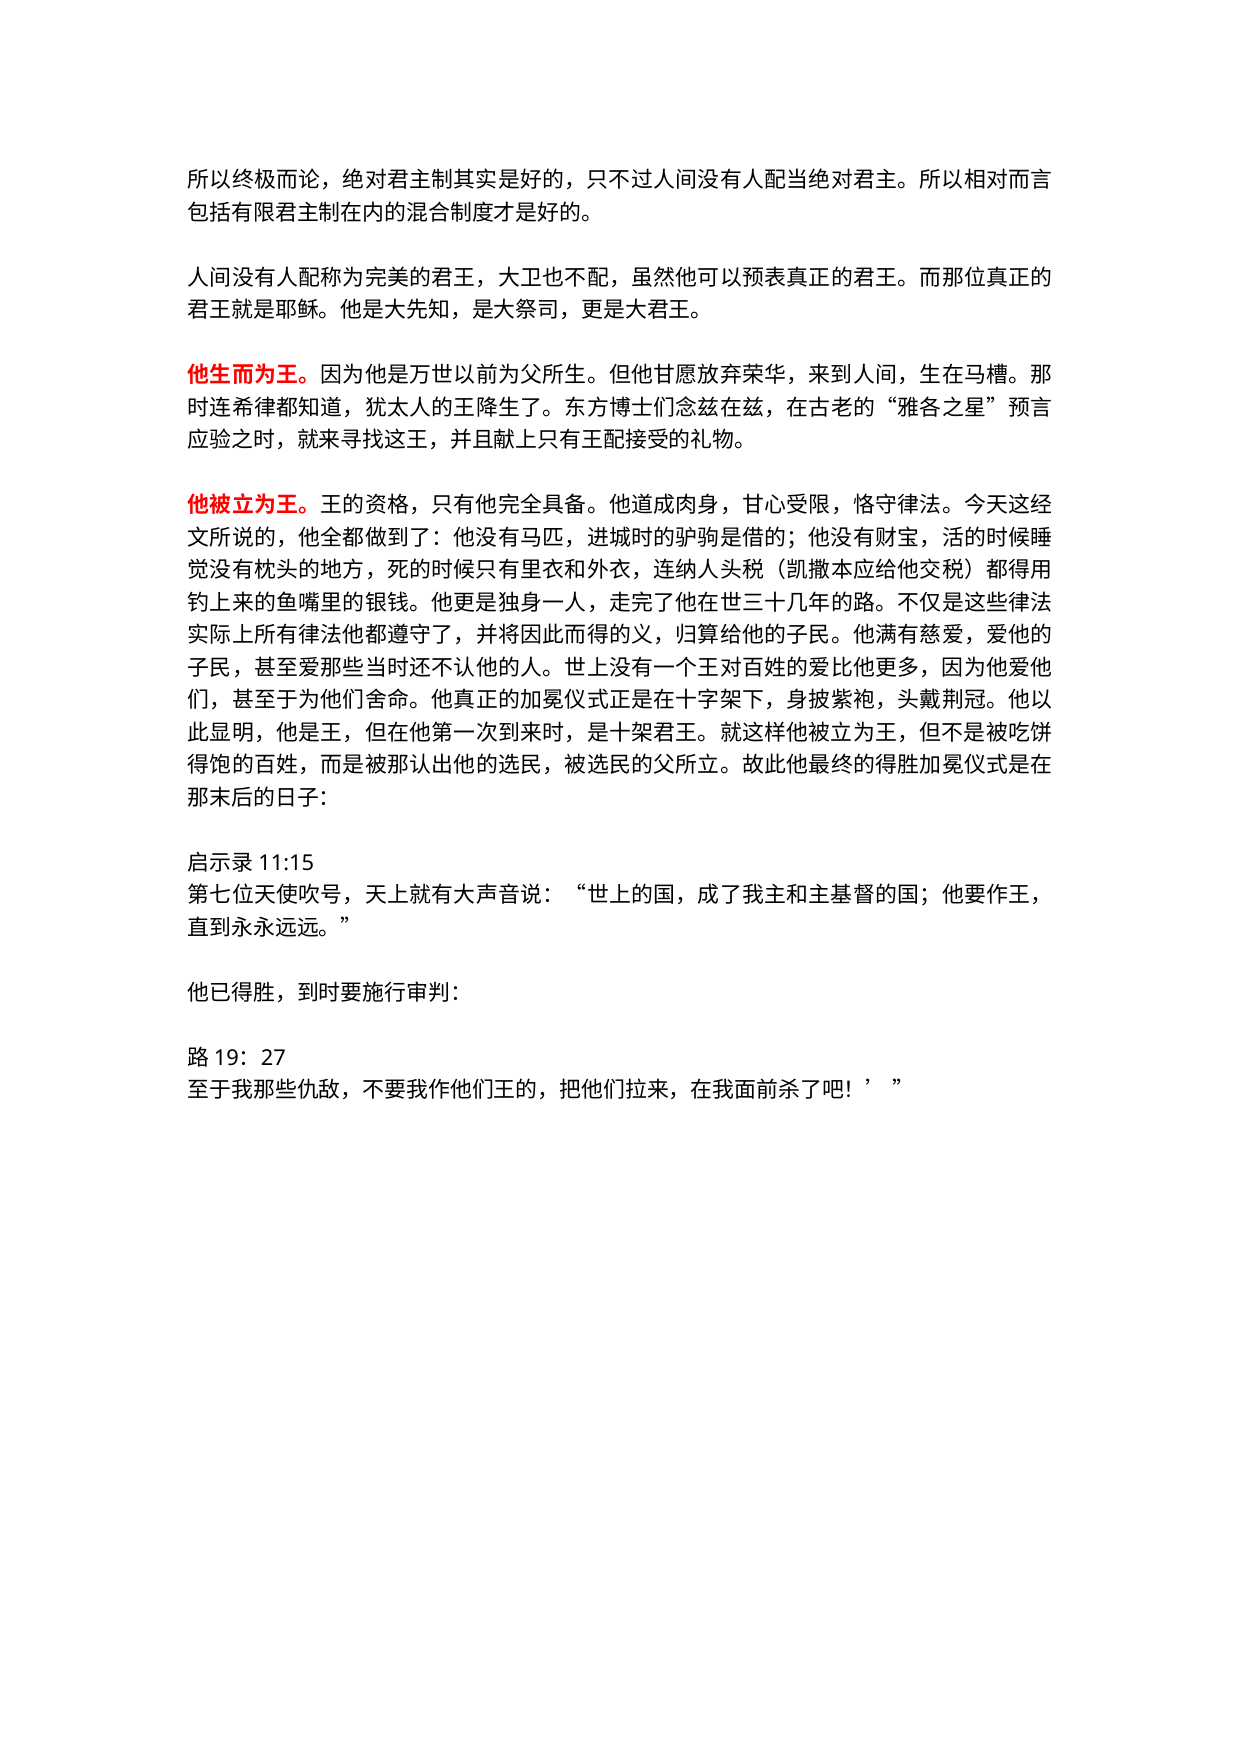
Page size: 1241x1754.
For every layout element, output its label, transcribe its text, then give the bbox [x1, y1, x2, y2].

text 启示录 11:15 [187, 844, 1053, 877]
text 所以终极而论，绝对君主制其实是好的，只不过人间没有人配当绝对君主。所以相对而言，包括有限君主制在内的混合制度才是好的。 [187, 162, 1053, 227]
text 第七位天使吹号，天上就有大声音说：“世上的国，成了我主和主基督的国；他要作王，直到永永远远。” [187, 877, 1053, 942]
text 至于我那些仇敌，不要我作他们王的，把他们拉来，在我面前杀了吧！’ ” [187, 1072, 1053, 1104]
text 人间没有人配称为完美的君王，大卫也不配，虽然他可以预表真正的君王。而那位真正的君王就是耶稣。他是大先知，是大祭司，更是大君王。 [187, 259, 1053, 324]
text 他已得胜，到时要施行审判： [187, 974, 1053, 1007]
text 他生而为王。因为他是万世以前为父所生。但他甘愿放弃荣华，来到人间，生在马槽。那时连希律都知道，犹太人的王降生了。东方博士们念兹在兹，在古老的“雅各之星”预言应验之时，就来寻找这王，并且献上只有王配接受的礼物。 [187, 357, 1053, 454]
text 路19：27 [187, 1039, 1053, 1072]
text 他被立为王。王的资格，只有他完全具备。他道成肉身，甘心受限，恪守律法。今天这经文所说的，他全都做到了：他没有马匹，进城时的驴驹是借的；他没有财宝，活的时候睡觉没有枕头的地方，死的时候只有里衣和外衣，连纳人头税（凯撒本应给他交税）都得用钓上来的鱼嘴里的银钱。他更是独身一人，走完了他在世三十几年的路。不仅是这些律法，实际上所有律法他都遵守了，并将因此而得的义，归算给他的子民。他满有慈爱，爱他的子民，甚至爱那些当时还不认他的人。世上没有一个王对百姓的爱比他更多，因为他爱他们，甚至于为他们舍命。他真正的加冕仪式正是在十字架下，身披紫袍，头戴荆冠。他以此显明，他是王，但在他第一次到来时，是十架君王。就这样他被立为王，但不是被吃饼得饱的百姓，而是被那认出他的选民，被选民的父所立。故此他最终的得胜加冕仪式是在那末后的日子： [187, 487, 1053, 812]
